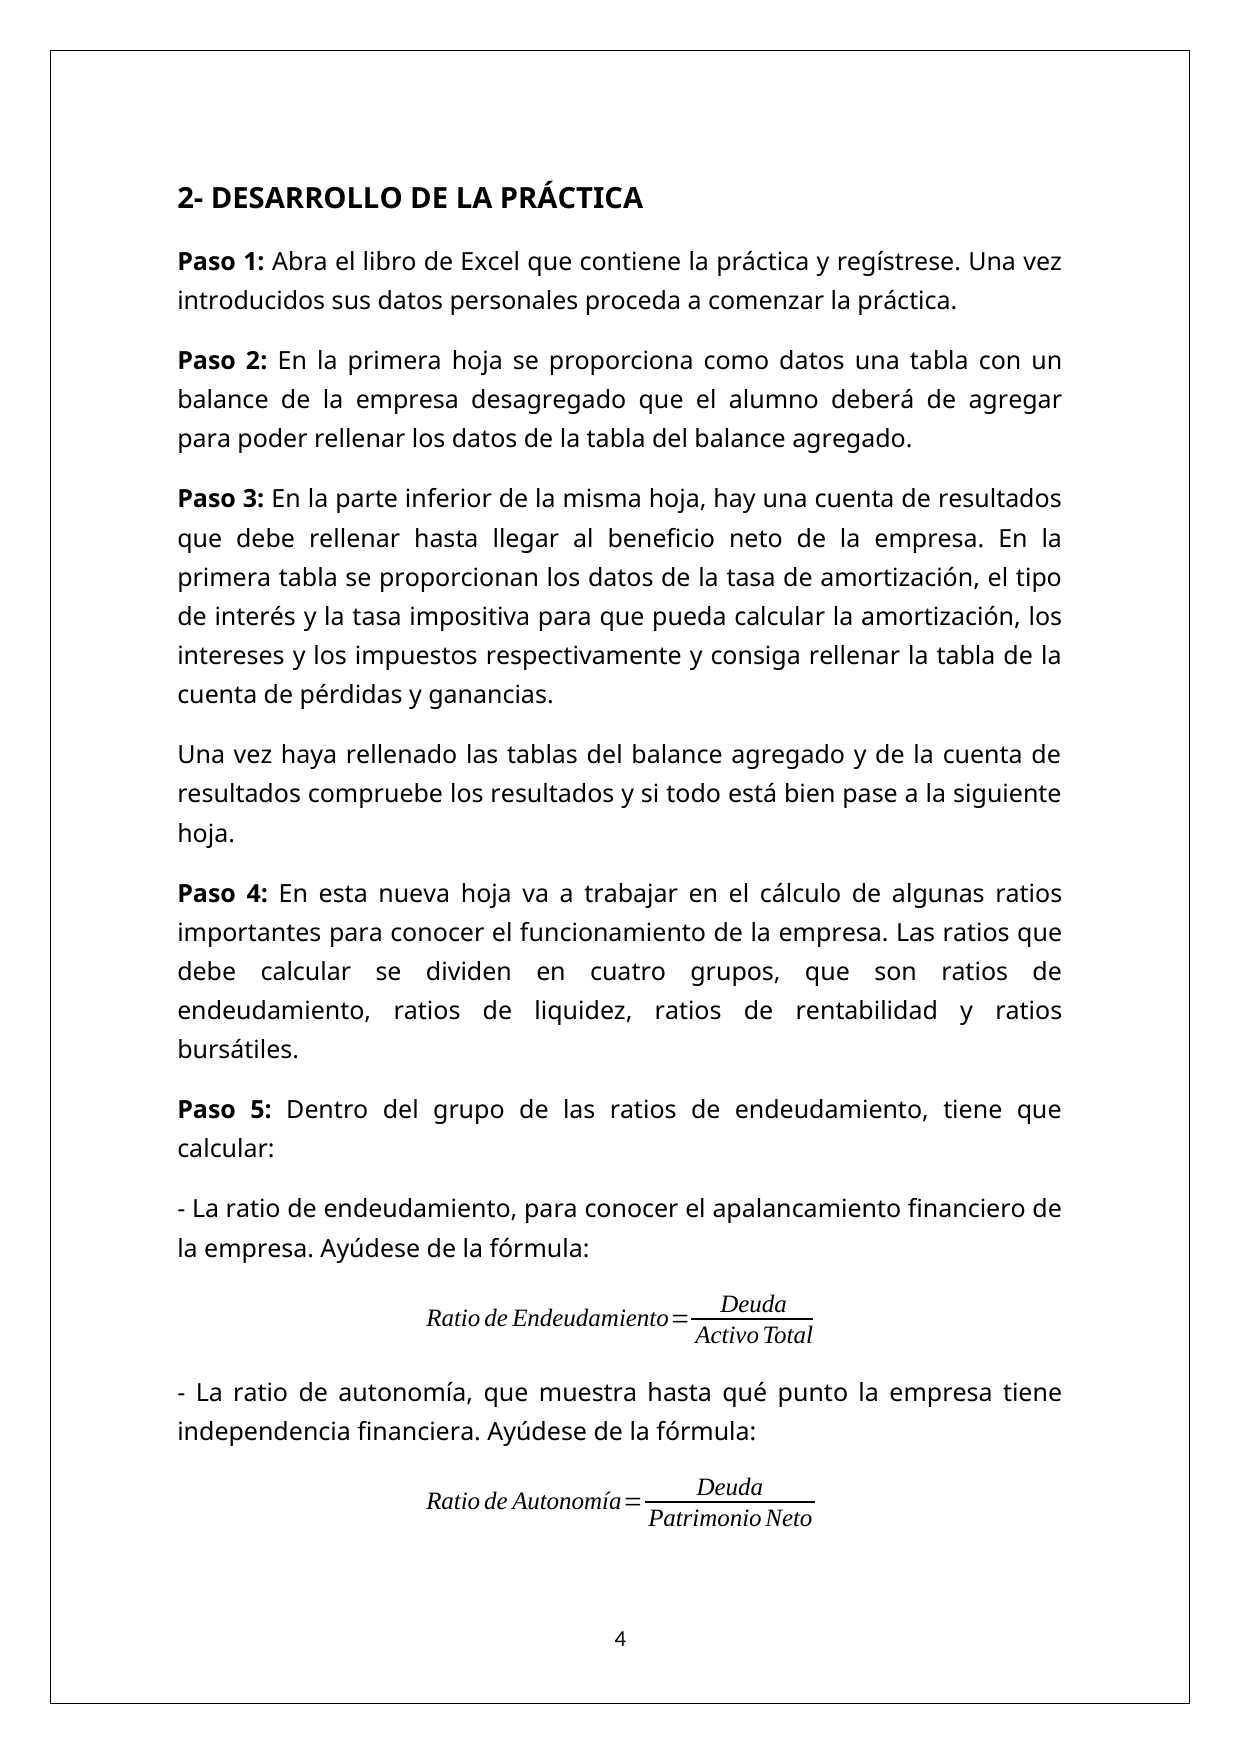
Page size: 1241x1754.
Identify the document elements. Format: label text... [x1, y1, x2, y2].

text 2- DESARROLLO DE LA PRÁCTICA [177, 177, 1063, 217]
text Paso 3: En la parte inferior de la misma hoja, hay una cuenta de resultados que debe rellenar hasta llegar al beneficio neto de la empresa. En la primera tabla se proporcionan los datos de la tasa de amortización, el tipo de interés y la tasa impositiva para que pueda calcular la amortización, los intereses y los impuestos respectivamente y consiga rellenar la tabla de la cuenta de pérdidas y ganancias. [177, 481, 1063, 711]
text Paso 4: En esta nueva hoja va a trabajar en el cálculo de algunas ratios importantes para conocer el funcionamiento de la empresa. Las ratios que debe calcular se dividen en cuatro grupos, que son ratios de endeudamiento, ratios de liquidez, ratios de rentabilidad y ratios bursátiles. [177, 875, 1063, 1066]
text - La ratio de endeudamiento, para conocer el apalancamiento financiero de la empresa. Ayúdese de la fórmula: [177, 1191, 1063, 1264]
text - La ratio de autonomía, que muestra hasta qué punto la empresa tiene independencia financiera. Ayúdese de la fórmula: [177, 1374, 1063, 1447]
text Una vez haya rellenado las tablas del balance agregado y de la cuenta de resultados compruebe los resultados y si todo está bien pase a la siguiente hoja. [177, 737, 1063, 849]
text Paso 2: En la primera hoja se proporciona como datos una tabla con un balance de la empresa desagregado que el alumno deberá de agregar para poder rellenar los datos de la tabla del balance agregado. [177, 343, 1063, 455]
text Paso 5: Dentro del grupo de las ratios de endeudamiento, tiene que calcular: [177, 1092, 1063, 1165]
text Paso 1: Abra el libro de Excel que contiene la práctica y regístrese. Una vez introducidos sus datos personales proceda a comenzar la práctica. [177, 243, 1063, 317]
